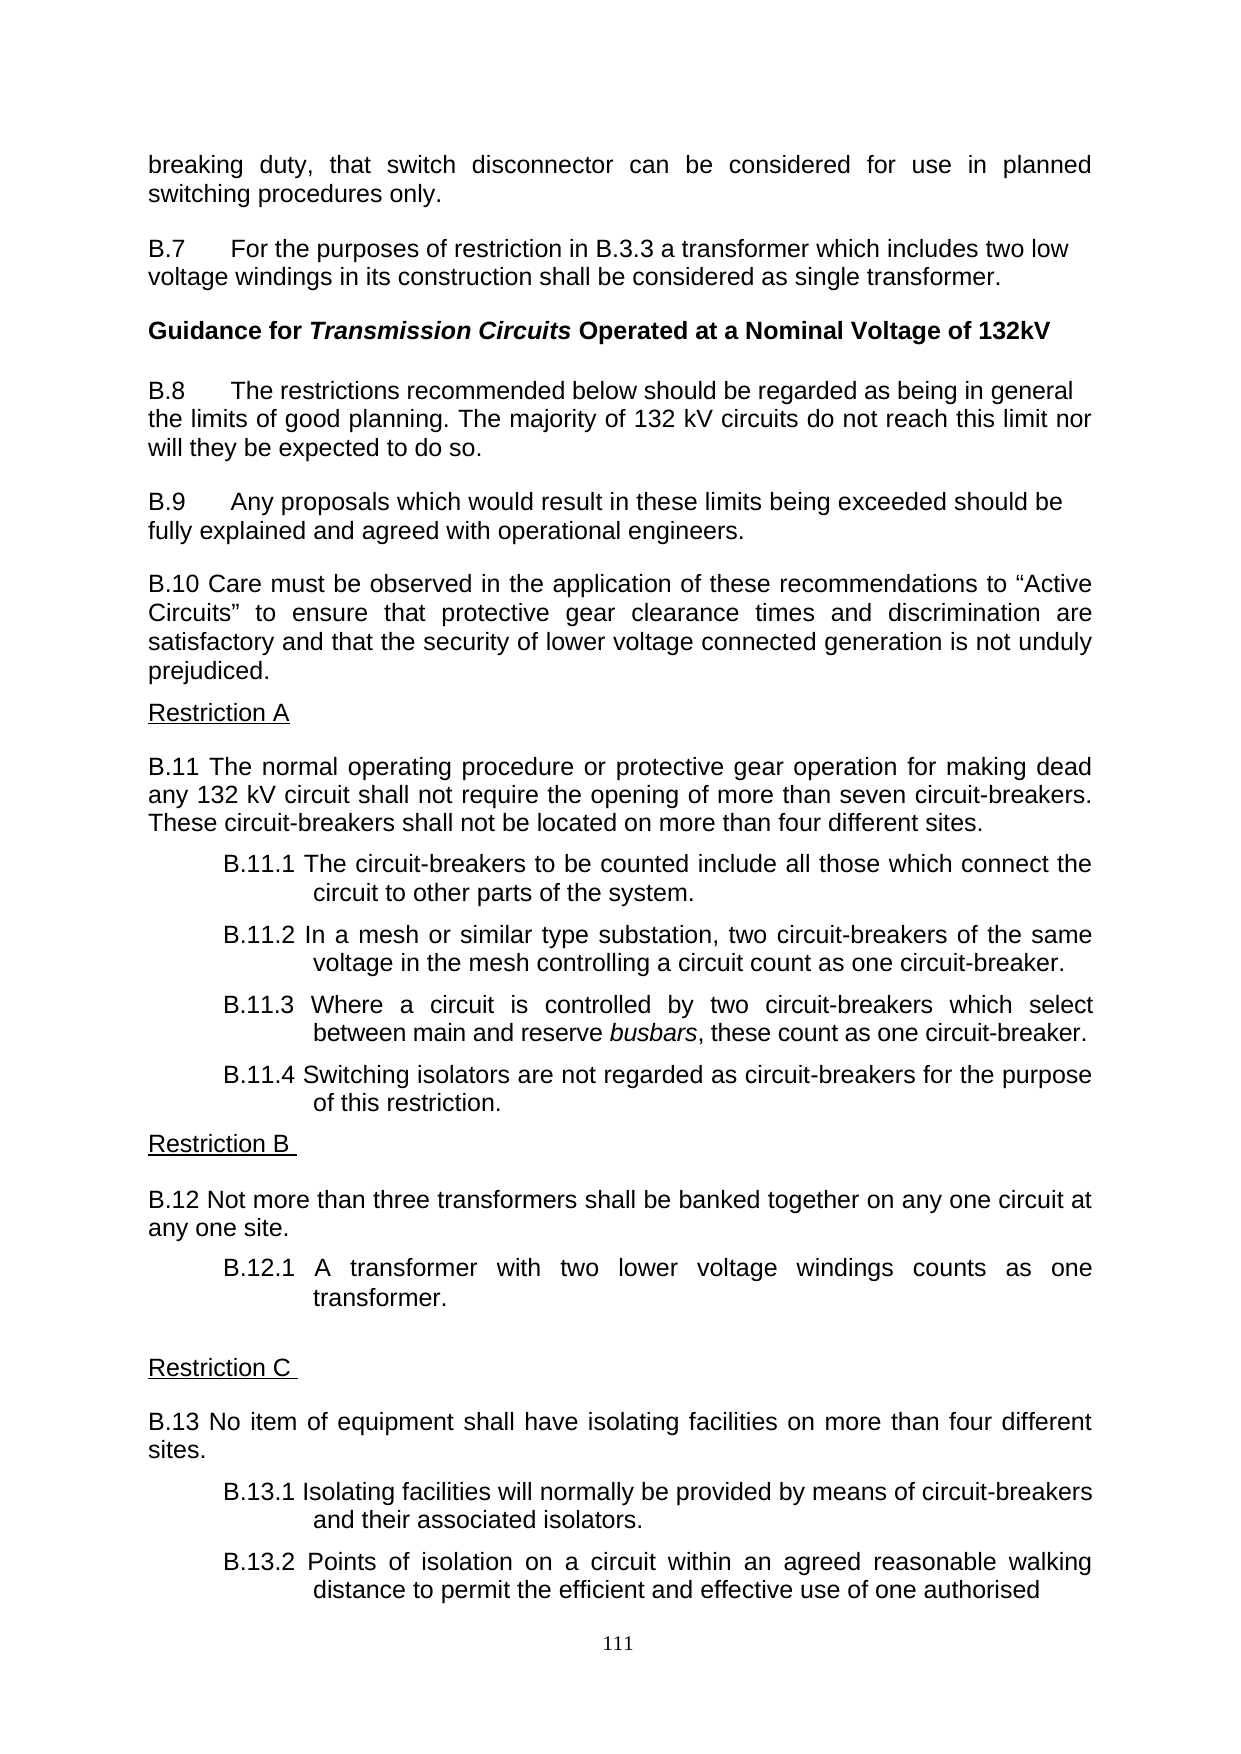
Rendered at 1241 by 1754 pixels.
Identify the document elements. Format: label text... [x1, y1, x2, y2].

text B.13.1 Isolating facilities will normally be provided by means of circuit-breakers and their associated isolators. [223, 1477, 1094, 1534]
text Restriction C [148, 1354, 1094, 1382]
text B.11.1 The circuit-breakers to be counted include all those which connect the circuit to other parts of the system. [223, 850, 1094, 907]
text B.11.4 Switching isolators are not regarded as circuit-breakers for the purpose of this restriction. [223, 1061, 1094, 1118]
text breaking duty, that switch disconnector can be considered for use in planned switching procedures only. [148, 151, 1094, 208]
text voltage windings in its construction shall be considered as single transformer. [148, 263, 1094, 292]
text B.11.3 Where a circuit is controlled by two circuit-breakers which select between main and reserve busbars, these count as one circuit-breaker. [223, 991, 1094, 1047]
text B.11 The normal operating procedure or protective gear operation for making dead any 132 kV circuit shall not require the opening of more than seven circuit-breakers. These circuit-breakers shall not be located on more than four different sites. [148, 752, 1094, 837]
text B.9 Any proposals which would result in these limits being exceeded should be [148, 488, 1094, 516]
text B.13.2 Points of isolation on a circuit within an agreed reasonable walking distance to permit the efficient and effective use of one authorised [223, 1547, 1094, 1604]
text B.12 Not more than three transformers shall be banked together on any one circuit at any one site. [148, 1186, 1094, 1243]
text the limits of good planning. The majority of 132 kV circuits do not reach this limit nor will they be expected to do so. [148, 406, 1094, 462]
text B.8 The restrictions recommended below should be regarded as being in general [148, 376, 1094, 405]
text B.7 For the purposes of restriction in B.3.3 a transformer which includes two low [148, 234, 1094, 263]
text B.10 Care must be observed in the application of these recommendations to “Active Circuits” to ensure that protective gear clearance times and discrimination are satisfactory and that the security of lower voltage connected generation is not unduly prejudiced. [148, 570, 1094, 685]
text Restriction A [148, 698, 1094, 727]
text Restriction B [148, 1130, 1094, 1159]
text fully explained and agreed with operational engineers. [148, 516, 1094, 545]
text Guidance for Transmission Circuits Operated at a Nominal Voltage of 132kV [148, 316, 1094, 345]
text B.12.1 A transformer with two lower voltage windings counts as one transformer. [223, 1253, 1094, 1313]
text B.11.2 In a mesh or similar type substation, two circuit-breakers of the same voltage in the mesh controlling a circuit count as one circuit-breaker. [223, 921, 1094, 977]
text B.13 No item of equipment shall have isolating facilities on more than four different sites. [148, 1407, 1094, 1464]
